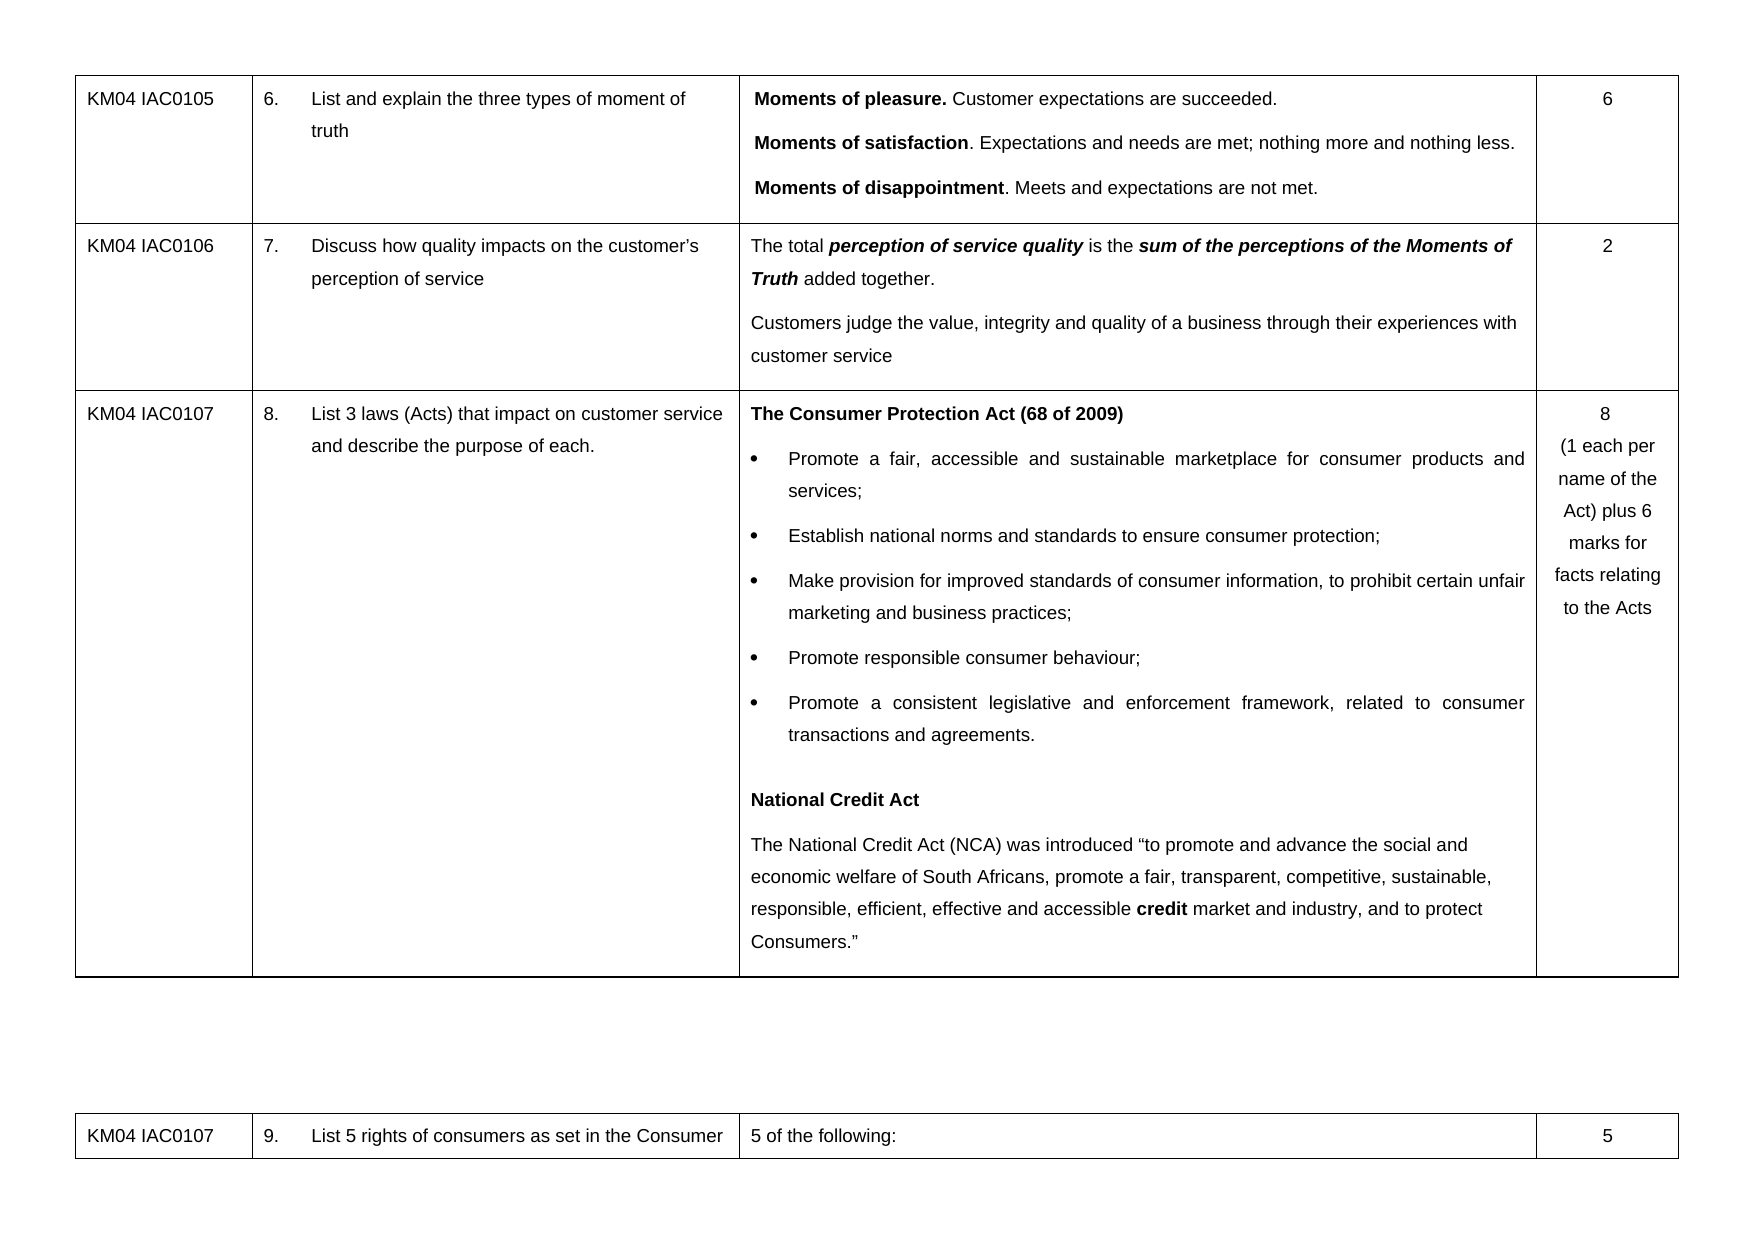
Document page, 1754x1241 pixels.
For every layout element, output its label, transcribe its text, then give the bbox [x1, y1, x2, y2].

table_header KM04 IAC0107 [76, 1114, 252, 1158]
table_cell KM04 IAC0107 [76, 391, 252, 976]
table_cell Discuss how quality impacts on the customer’s perception of service [253, 224, 739, 390]
table_cell 8 (1 each per name of the Act) plus 6 marks for facts relating to the Acts [1537, 391, 1678, 976]
table_cell The Consumer Protection Act (68 of 2009) Promote a fair, accessible and sustainable marketplace for consumer products and services; Establish national norms and standards to ensure consumer protection; Make provision for improved standards of consumer information, to prohibit certain unfair marketing and business practices; Promote responsible consumer behaviour; Promote a consistent legislative and enforcement framework, related to consumer transactions and agreements. National Credit Act The National Credit Act (NCA) was introduced “to promote and advance the social and economic welfare of South Africans, promote a fair, transparent, competitive, sustainable, responsible, efficient, effective and accessible credit market and industry, and to protect Consumers.” [740, 391, 1536, 976]
table_cell 6 [1537, 76, 1678, 223]
table_cell KM04 IAC0106 [76, 224, 252, 390]
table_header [253, 1114, 739, 1158]
table_cell List 3 laws (Acts) that impact on customer service and describe the purpose of each. [253, 391, 739, 976]
table_cell 2 [1537, 224, 1678, 390]
table_cell The total perception of service quality is the sum of the perceptions of the Moments of Truth added together. Customers judge the value, integrity and quality of a business through their experiences with customer service [740, 224, 1536, 390]
table_header 5 [1537, 1114, 1678, 1158]
table_cell Moments of pleasure. Customer expectations are succeeded. Moments of satisfaction. Expectations and needs are met; nothing more and nothing less. Moments of disappointment. Meets and expectations are not met. [740, 76, 1536, 223]
table_cell KM04 IAC0105 [76, 76, 252, 223]
table_cell List and explain the three types of moment of truth [253, 76, 739, 223]
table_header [740, 1114, 1536, 1158]
